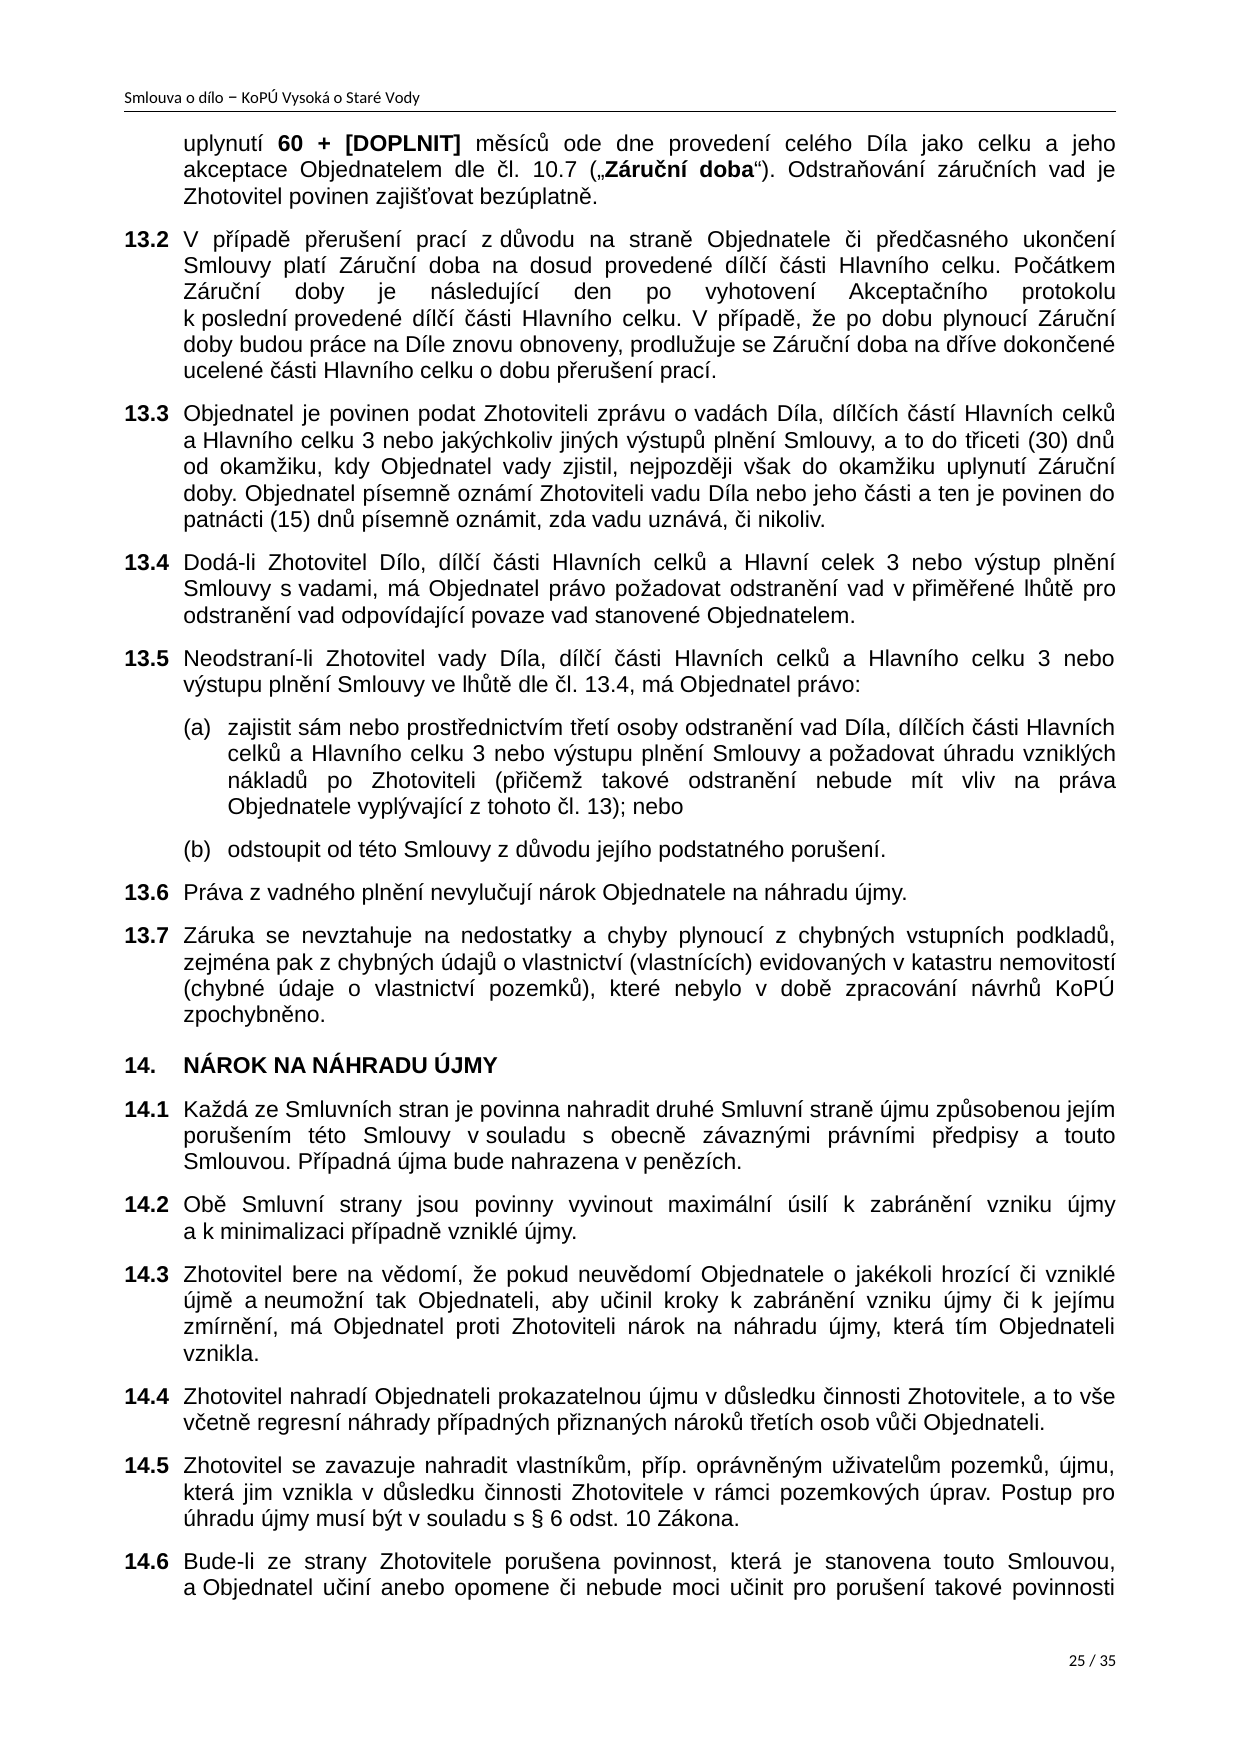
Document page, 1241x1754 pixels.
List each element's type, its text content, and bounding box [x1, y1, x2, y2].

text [124, 1548, 1116, 1601]
text Objednatel je povinen podat Zhotoviteli zprávu o vadách Díla, dílčích částí Hlavních celků a Hlavního celku 3 nebo jakýchkoliv jiných výstupů plnění Smlouvy, a to do třiceti (30) dnů od okamžiku, kdy Objednatel vady zjistil, nejpozději však do okamžiku uplynutí Záruční doby. Objednatel písemně oznámí Zhotoviteli vadu Díla nebo jeho části a ten je povinen do patnácti (15) dnů písemně oznámit, zda vadu uznává, či nikoliv. [124, 400, 1116, 532]
text Záruka se nevztahuje na nedostatky a chyby plynoucí z chybných vstupních podkladů, zejména pak z chybných údajů o vlastnictví (vlastnících) evidovaných v katastru nemovitostí (chybné údaje o vlastnictví pozemků), které nebylo v době zpracování návrhů KoPÚ zpochybněno. [124, 922, 1116, 1027]
text odstoupit od této Smlouvy z důvodu jejího podstatného porušení. [183, 836, 1116, 862]
text Zhotovitel se zavazuje nahradit vlastníkům, příp. oprávněným uživatelům pozemků, újmu, která jim vznikla v důsledku činnosti Zhotovitele v rámci pozemkových úprav. Postup pro úhradu újmy musí být v souladu s § 6 odst. 10 Zákona. [124, 1452, 1116, 1531]
text Nárok na náhradu újmy [124, 1052, 1116, 1079]
text Práva z vadného plnění nevylučují nárok Objednatele na náhradu újmy. [124, 879, 1116, 905]
text Dodá-li Zhotovitel Dílo, dílčí části Hlavních celků a Hlavní celek 3 nebo výstup plnění Smlouvy s vadami, má Objednatel právo požadovat odstranění vad v přiměřené lhůtě pro odstranění vad odpovídající povaze vad stanovené Objednatelem. [124, 549, 1116, 628]
text V případě přerušení prací z důvodu na straně Objednatele či předčasného ukončení Smlouvy platí Záruční doba na dosud provedené dílčí části Hlavního celku. Počátkem Záruční doby je následující den po vyhotovení Akceptačního protokolu k poslední provedené dílčí části Hlavního celku. V případě, že po dobu plynoucí Záruční doby budou práce na Díle znovu obnoveny, prodlužuje se Záruční doba na dříve dokončené ucelené části Hlavního celku o dobu přerušení prací. [124, 226, 1116, 384]
text Každá ze Smluvních stran je povinna nahradit druhé Smluvní straně újmu způsobenou jejím porušením této Smlouvy v souladu s obecně závaznými právními předpisy a touto Smlouvou. Případná újma bude nahrazena v penězích. [124, 1096, 1116, 1174]
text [124, 130, 1116, 209]
text Neodstraní-li Zhotovitel vady Díla, dílčí části Hlavních celků a Hlavního celku 3 nebo výstupu plnění Smlouvy ve lhůtě dle čl. 13.4, má Objednatel právo: [124, 644, 1116, 697]
text Obě Smluvní strany jsou povinny vyvinout maximální úsilí k zabránění vzniku újmy a k minimalizaci případně vzniklé újmy. [124, 1191, 1116, 1244]
text Zhotovitel bere na vědomí, že pokud neuvědomí Objednatele o jakékoli hrozící či vzniklé újmě a neumožní tak Objednateli, aby učinil kroky k zabránění vzniku újmy či k jejímu zmírnění, má Objednatel proti Zhotoviteli nárok na náhradu újmy, která tím Objednateli vznikla. [124, 1261, 1116, 1366]
list zajistit sám nebo prostřednictvím třetí osoby odstranění vad Díla, dílčích části Hlavních celků a Hlavního celku 3 nebo výstupu plnění Smlouvy a požadovat úhradu vzniklých nákladů po Zhotoviteli (přičemž takové odstranění nebude mít vliv na práva Objednatele vyplývající z tohoto čl. 13); nebo [183, 714, 1116, 819]
text Zhotovitel nahradí Objednateli prokazatelnou újmu v důsledku činnosti Zhotovitele, a to vše včetně regresní náhrady případných přiznaných nároků třetích osob vůči Objednateli. [124, 1383, 1116, 1435]
